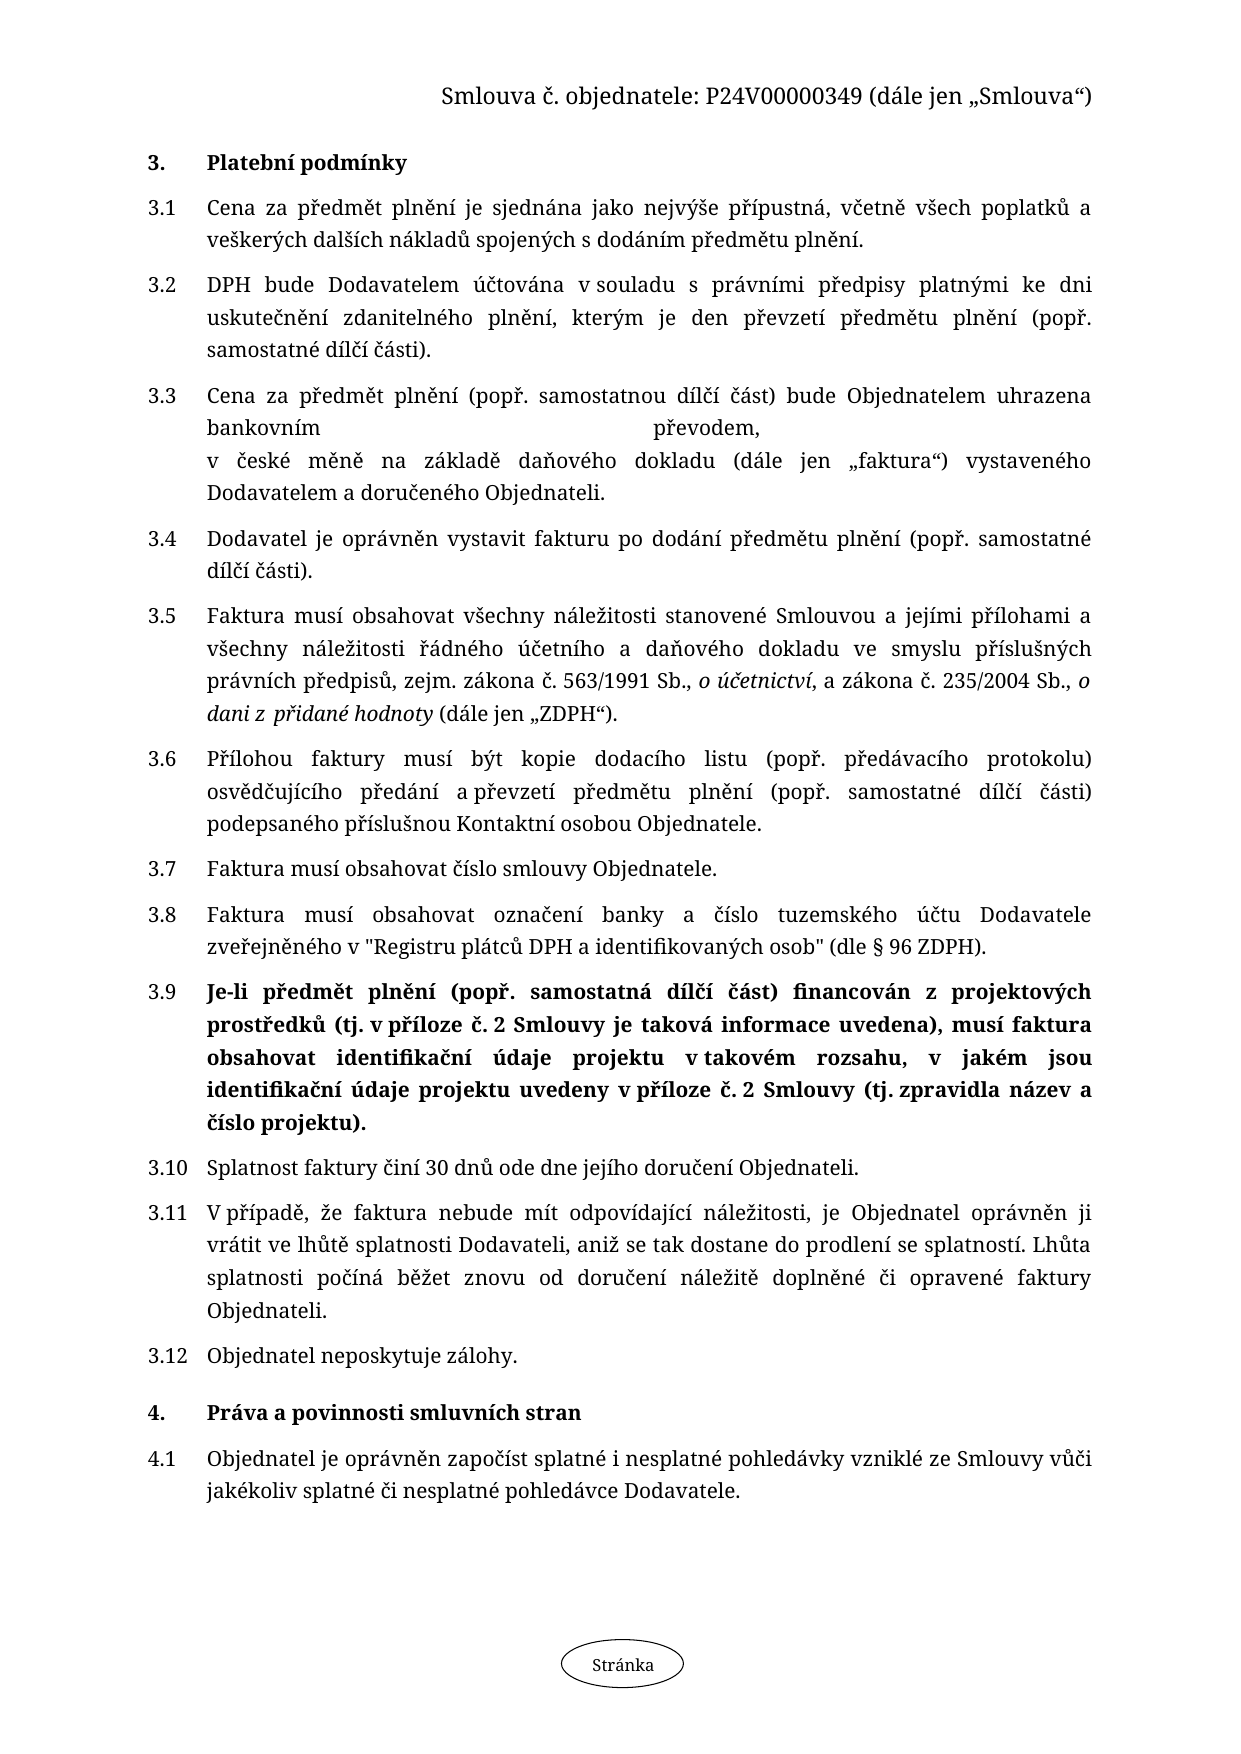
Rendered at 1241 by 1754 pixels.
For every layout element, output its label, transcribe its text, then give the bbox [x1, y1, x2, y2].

list Dodavatel je oprávněn vystavit fakturu po dodání předmětu plnění (popř. samostatné dílčí části). [148, 524, 1093, 585]
list Cena za předmět plnění je sjednána jako nejvýše přípustná, včetně všech poplatků a veškerých dalších nákladů spojených s dodáním předmětu plnění. [148, 193, 1093, 254]
list Práva a povinnosti smluvních stran [148, 1398, 1093, 1427]
list Je-li předmět plnění (popř. samostatná dílčí část) financován z projektových prostředků (tj. v příloze č. 2 Smlouvy je taková informace uvedena), musí faktura obsahovat identifikační údaje projektu v takovém rozsahu, v jakém jsou identifikační údaje projektu uvedeny v příloze č. 2 Smlouvy (tj. zpravidla název a číslo projektu). [148, 977, 1093, 1136]
list Faktura musí obsahovat všechny náležitosti stanovené Smlouvou a jejími přílohami a všechny náležitosti řádného účetního a daňového dokladu ve smyslu příslušných právních předpisů, zejm. zákona č. 563/1991 Sb., o účetnictví, a zákona č. 235/2004 Sb., o dani z přidané hodnoty (dále jen „ZDPH“). [148, 601, 1093, 728]
list Objednatel je oprávněn započíst splatné i nesplatné pohledávky vzniklé ze Smlouvy vůči jakékoliv splatné či nesplatné pohledávce Dodavatele. [148, 1444, 1093, 1505]
list Faktura musí obsahovat číslo smlouvy Objednatele. [148, 854, 1093, 883]
list DPH bude Dodavatelem účtována v souladu s právními předpisy platnými ke dni uskutečnění zdanitelného plnění, kterým je den převzetí předmětu plnění (popř. samostatné dílčí části). [148, 270, 1093, 364]
list Faktura musí obsahovat označení banky a číslo tuzemského účtu Dodavatele zveřejněného v "Registru plátců DPH a identifikovaných osob" (dle § 96 ZDPH). [148, 900, 1093, 961]
list V případě, že faktura nebude mít odpovídající náležitosti, je Objednatel oprávněn ji vrátit ve lhůtě splatnosti Dodavateli, aniž se tak dostane do prodlení se splatností. Lhůta splatnosti počíná běžet znovu od doručení náležitě doplněné či opravené faktury Objednateli. [148, 1198, 1093, 1324]
list Platební podmínky [148, 148, 1093, 176]
list Cena za předmět plnění (popř. samostatnou dílčí část) bude Objednatelem uhrazena bankovním převodem, v české měně na základě daňového dokladu (dále jen „faktura“) vystaveného Dodavatelem a doručeného Objednateli. [148, 381, 1093, 507]
list Přílohou faktury musí být kopie dodacího listu (popř. předávacího protokolu) osvědčujícího předání a převzetí předmětu plnění (popř. samostatné dílčí části) podepsaného příslušnou Kontaktní osobou Objednatele. [148, 744, 1093, 838]
list Splatnost faktury činí 30 dnů ode dne jejího doručení Objednateli. [148, 1153, 1093, 1181]
list Objednatel neposkytuje zálohy. [148, 1341, 1093, 1369]
